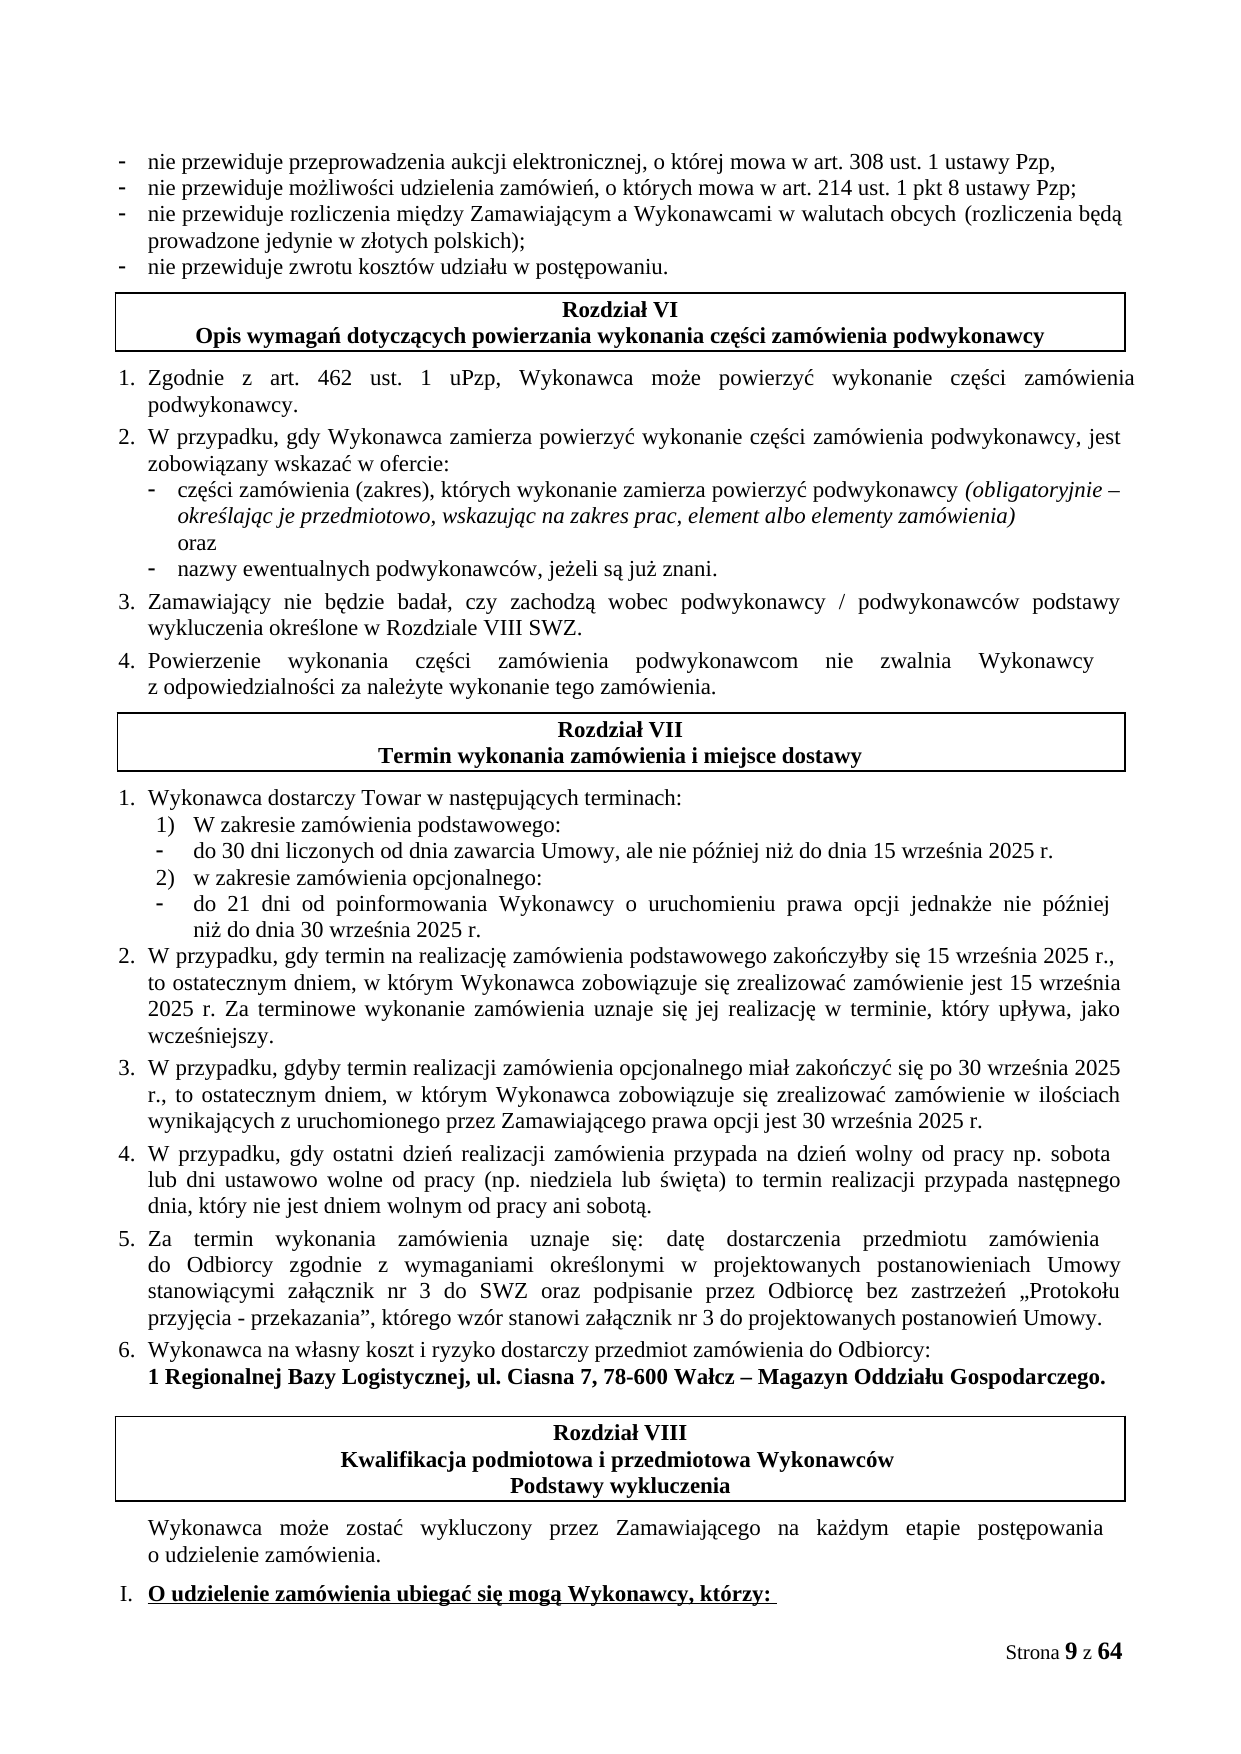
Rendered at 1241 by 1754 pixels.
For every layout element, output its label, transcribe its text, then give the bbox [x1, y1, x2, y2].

text Wykonawca może zostać wykluczony przez Zamawiającego na każdym etapie postępowania o udzielenie zamówienia. [148, 1514, 1122, 1567]
list Zamawiający nie będzie badał, czy zachodzą wobec podwykonawcy / podwykonawców podstawy wykluczenia określone w Rozdziale VIII SWZ. [118, 588, 1122, 641]
list nie przewiduje zwrotu kosztów udziału w postępowaniu. [118, 253, 1122, 279]
list Wykonawca dostarczy Towar w następujących terminach: [118, 784, 1122, 811]
subtitle Rozdział VIII [116, 1417, 1124, 1442]
subtitle Rozdział VI [116, 294, 1124, 318]
list do 21 dni od poinformowania Wykonawcy o uruchomieniu prawa opcji jednakże nie później niż do dnia 30 września 2025 r. [156, 890, 1122, 943]
list nie przewiduje rozliczenia między Zamawiającym a Wykonawcami w walutach obcych (rozliczenia będą prowadzone jedynie w złotych polskich); [118, 200, 1122, 253]
list W przypadku, gdy termin na realizację zamówienia podstawowego zakończyłby się 15 września 2025 r., to ostatecznym dniem, w którym Wykonawca zobowiązuje się zrealizować zamówienie jest 15 września 2025 r. Za terminowe wykonanie zamówienia uznaje się jej realizację w terminie, który upływa, jako wcześniejszy. [118, 943, 1122, 1048]
list O udzielenie zamówienia ubiegać się mogą Wykonawcy, którzy: [133, 1580, 1122, 1606]
subtitle Opis wymagań dotyczących powierzania wykonania części zamówienia podwykonawcy [116, 318, 1124, 350]
list nie przewiduje przeprowadzenia aukcji elektronicznej, o której mowa w art. 308 ust. 1 ustawy Pzp, [118, 148, 1122, 174]
text 1 Regionalnej Bazy Logistycznej, ul. Ciasna 7, 78-600 Wałcz – Magazyn Oddziału Gospodarczego. [148, 1363, 1122, 1389]
list w zakresie zamówienia opcjonalnego: [156, 863, 1122, 890]
list Powierzenie wykonania części zamówienia podwykonawcom nie zwalnia Wykonawcy z odpowiedzialności za należyte wykonanie tego zamówienia. [118, 647, 1122, 699]
subtitle Rozdział VII [118, 714, 1124, 738]
list Za termin wykonania zamówienia uznaje się: datę dostarczenia przedmiotu zamówienia do Odbiorcy zgodnie z wymaganiami określonymi w projektowanych postanowieniach Umowy stanowiącymi załącznik nr 3 do SWZ oraz podpisanie przez Odbiorcę bez zastrzeżeń „Protokołu przyjęcia - przekazania”, którego wzór stanowi załącznik nr 3 do projektowanych postanowień Umowy. [118, 1225, 1122, 1330]
list nazwy ewentualnych podwykonawców, jeżeli są już znani. [148, 555, 1122, 582]
list nie przewiduje możliwości udzielenia zamówień, o których mowa w art. 214 ust. 1 pkt 8 ustawy Pzp; [118, 174, 1122, 200]
list W zakresie zamówienia podstawowego: [156, 811, 1122, 837]
list Zgodnie z art. 462 ust. 1 uPzp, Wykonawca może powierzyć wykonanie części zamówienia podwykonawcy. [118, 364, 1137, 417]
subtitle Kwalifikacja podmiotowa i przedmiotowa Wykonawców Podstawy wykluczenia [116, 1442, 1124, 1500]
list części zamówienia (zakres), których wykonanie zamierza powierzyć podwykonawcy (obligatoryjnie – określając je przedmiotowo, wskazując na zakres prac, element albo elementy zamówienia) [148, 476, 1122, 529]
list W przypadku, gdy ostatni dzień realizacji zamówienia przypada na dzień wolny od pracy np. sobota lub dni ustawowo wolne od pracy (np. niedziela lub święta) to termin realizacji przypada następnego dnia, który nie jest dniem wolnym od pracy ani sobotą. [118, 1139, 1122, 1219]
list W przypadku, gdyby termin realizacji zamówienia opcjonalnego miał zakończyć się po 30 września 2025 r., to ostatecznym dniem, w którym Wykonawca zobowiązuje się zrealizować zamówienie w ilościach wynikających z uruchomionego przez Zamawiającego prawa opcji jest 30 września 2025 r. [118, 1054, 1122, 1133]
subtitle Termin wykonania zamówienia i miejsce dostawy [118, 738, 1124, 770]
list do 30 dni liczonych od dnia zawarcia Umowy, ale nie później niż do dnia 15 września 2025 r. [156, 837, 1122, 863]
list oraz [177, 529, 1122, 555]
list Wykonawca na własny koszt i ryzyko dostarczy przedmiot zamówienia do Odbiorcy: [118, 1337, 1122, 1363]
list W przypadku, gdy Wykonawca zamierza powierzyć wykonanie części zamówienia podwykonawcy, jest zobowiązany wskazać w ofercie: [118, 423, 1122, 476]
